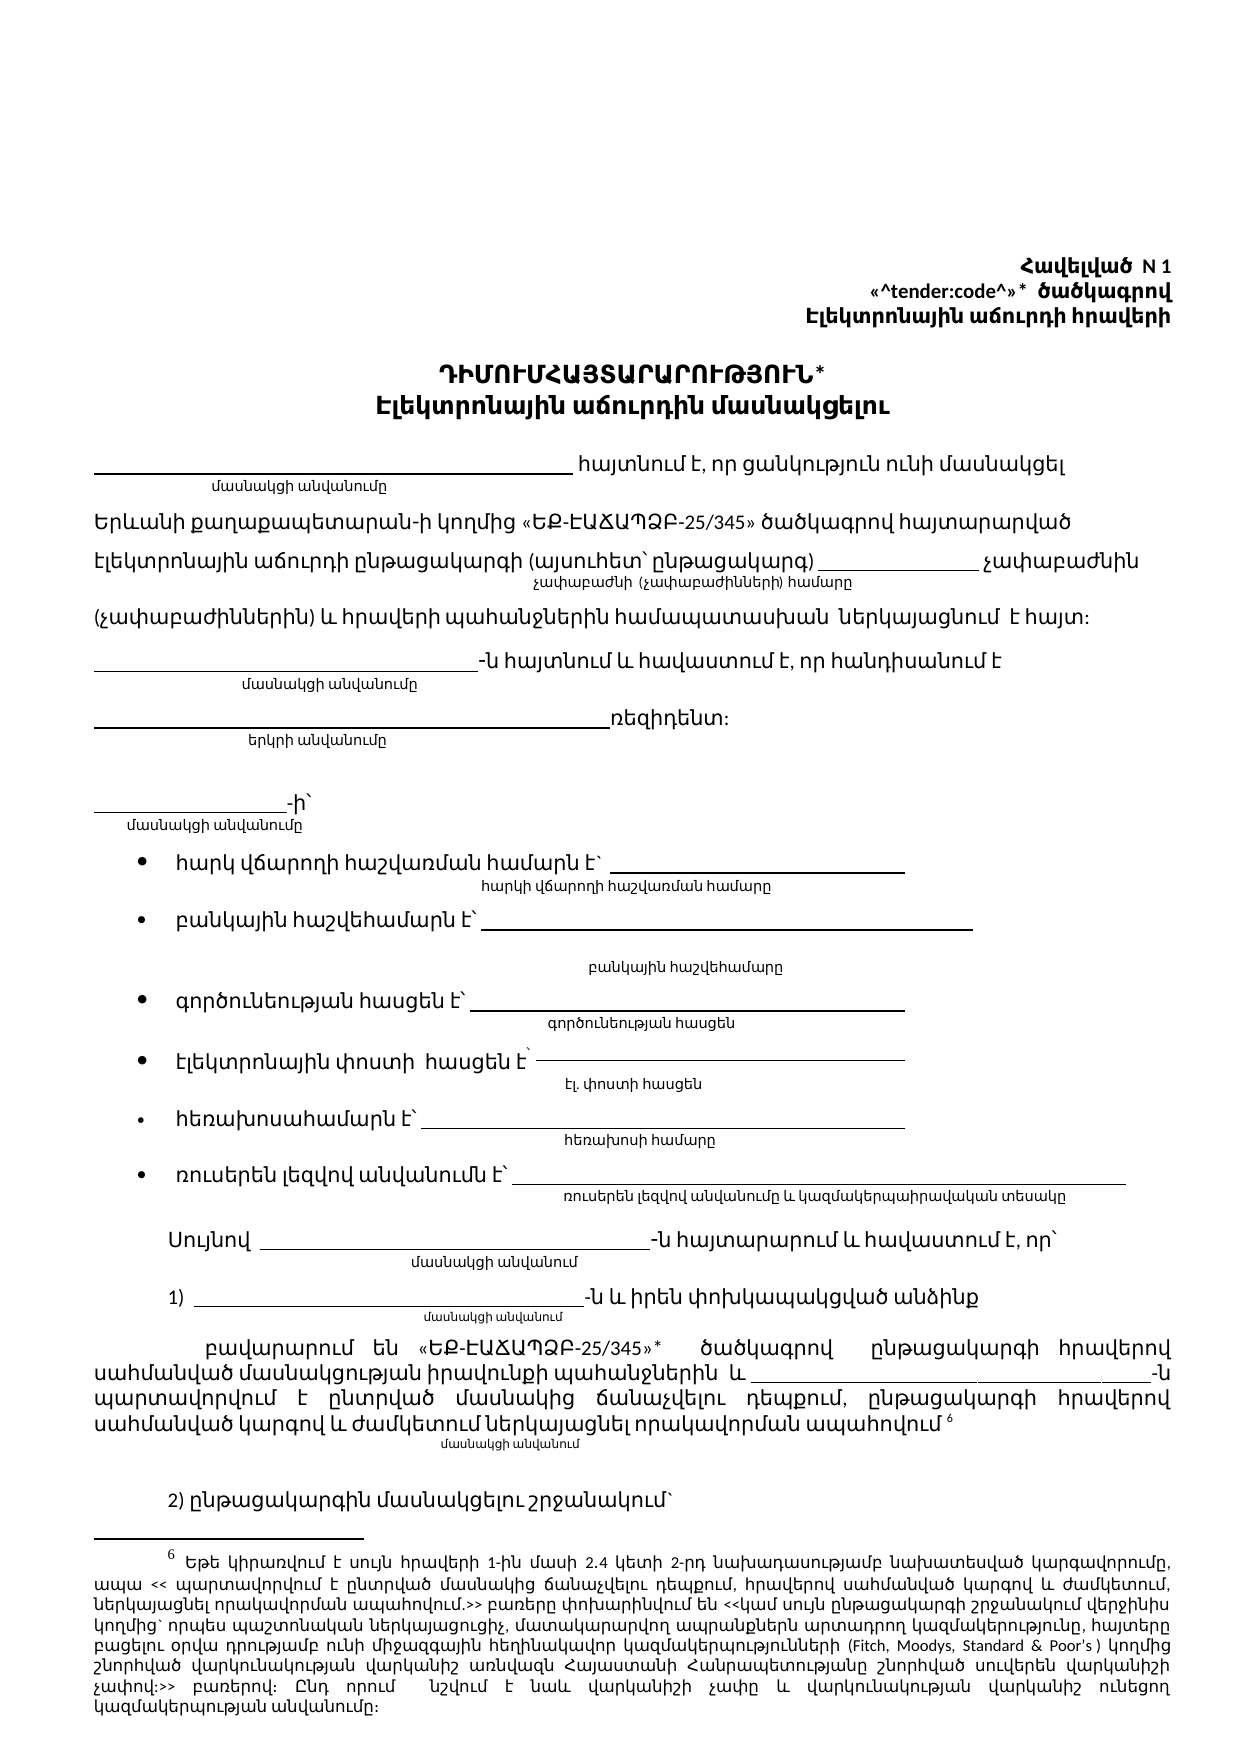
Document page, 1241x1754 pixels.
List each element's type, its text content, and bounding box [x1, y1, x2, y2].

text 1) -ն և իրեն փոխկապակցված անձինք [94, 1284, 1171, 1309]
text բանկային հաշվեհամարը [94, 958, 1171, 989]
text երկրի անվանումը [94, 731, 1171, 762]
text -ի՝ [94, 790, 1171, 816]
text գործունեության հասցեն [94, 1014, 1171, 1045]
list ռուսերեն լեզվով անվանումն է՝ [138, 1162, 1171, 1187]
text ռուսերեն լեզվով անվանումը և կազմակերպաիրավական տեսակը [94, 1187, 1171, 1218]
text Հավելված N 1 [94, 253, 1171, 278]
text «^tender:code^»* ծածկագրով [94, 278, 1171, 304]
subtitle Էլեկտրոնային աճուրդին մասնակցելու [94, 390, 1171, 421]
list էլեկտրոնային փոստի հասցեն է՝ [138, 1045, 1171, 1075]
text էլեկտրոնային աճուրդի ընթացակարգի (այսուհետ՝ ընթացակարգ) չափաբաժնին [94, 548, 1171, 573]
list հեռախոսահամարն է՝ [138, 1106, 1171, 1131]
text Սույնով -ն հայտարարում և հավաստում է, որ՝ [94, 1223, 1171, 1253]
text 2) ընթացակարգին մասնակցելու շրջանակում` [94, 1487, 1171, 1513]
text մասնակցի անվանում [94, 1253, 1171, 1284]
text մասնակցի անվանումը [94, 816, 1171, 846]
text բավարարում են «ԵՔ-ԷԱՃԱՊՁԲ-25/345»* ծածկագրով ընթացակարգի հրավերով սահմանված մասնակցության իրավունքի պահանջներին և -ն պարտավորվում է ընտրված մասնակից ճանաչվելու դեպքում, ընթացակարգի հրավերով սահմանված կարգով և ժամկետում ներկայացնել որակավորման ապահովում [94, 1335, 1171, 1436]
text (չափաբաժիններին) և հրավերի պահանջներին համապատասխան ներկայացնում է հայտ: [94, 604, 1171, 629]
text մասնակցի անվանում [94, 1436, 1171, 1462]
text Երևանի քաղաքապետարան-ի կողմից «ԵՔ-ԷԱՃԱՊՁԲ-25/345» ծածկագրով հայտարարված [94, 507, 1171, 535]
text Էլեկտրոնային աճուրդի հրավերի [94, 304, 1171, 329]
text հեռախոսի համարը [462, 1131, 1171, 1162]
text հարկի վճարողի հաշվառման համարը [94, 877, 1171, 907]
text մասնակցի անվանումը [94, 675, 1171, 706]
list հարկ վճարողի հաշվառման համարն է` [138, 846, 1171, 877]
text էլ. փոստի հասցեն [94, 1075, 1171, 1106]
text չափաբաժնի (չափաբաժինների) համարը [94, 573, 1171, 604]
text հայտնում է, որ ցանկություն ունի մասնակցել [94, 451, 1171, 477]
text մասնակցի անվանումը [94, 477, 1171, 507]
text -ն հայտնում և հավաստում է, որ հանդիսանում է [94, 644, 1171, 675]
text մասնակցի անվանում [94, 1309, 1171, 1335]
text ԴԻՄՈՒՄՀԱՅՏԱՐԱՐՈՒԹՅՈՒՆ* [94, 360, 1171, 390]
list գործունեության հասցեն է՝ [138, 989, 1171, 1014]
list բանկային հաշվեհամարն է՝ [138, 907, 1171, 958]
text ռեզիդենտ: [94, 706, 1171, 731]
